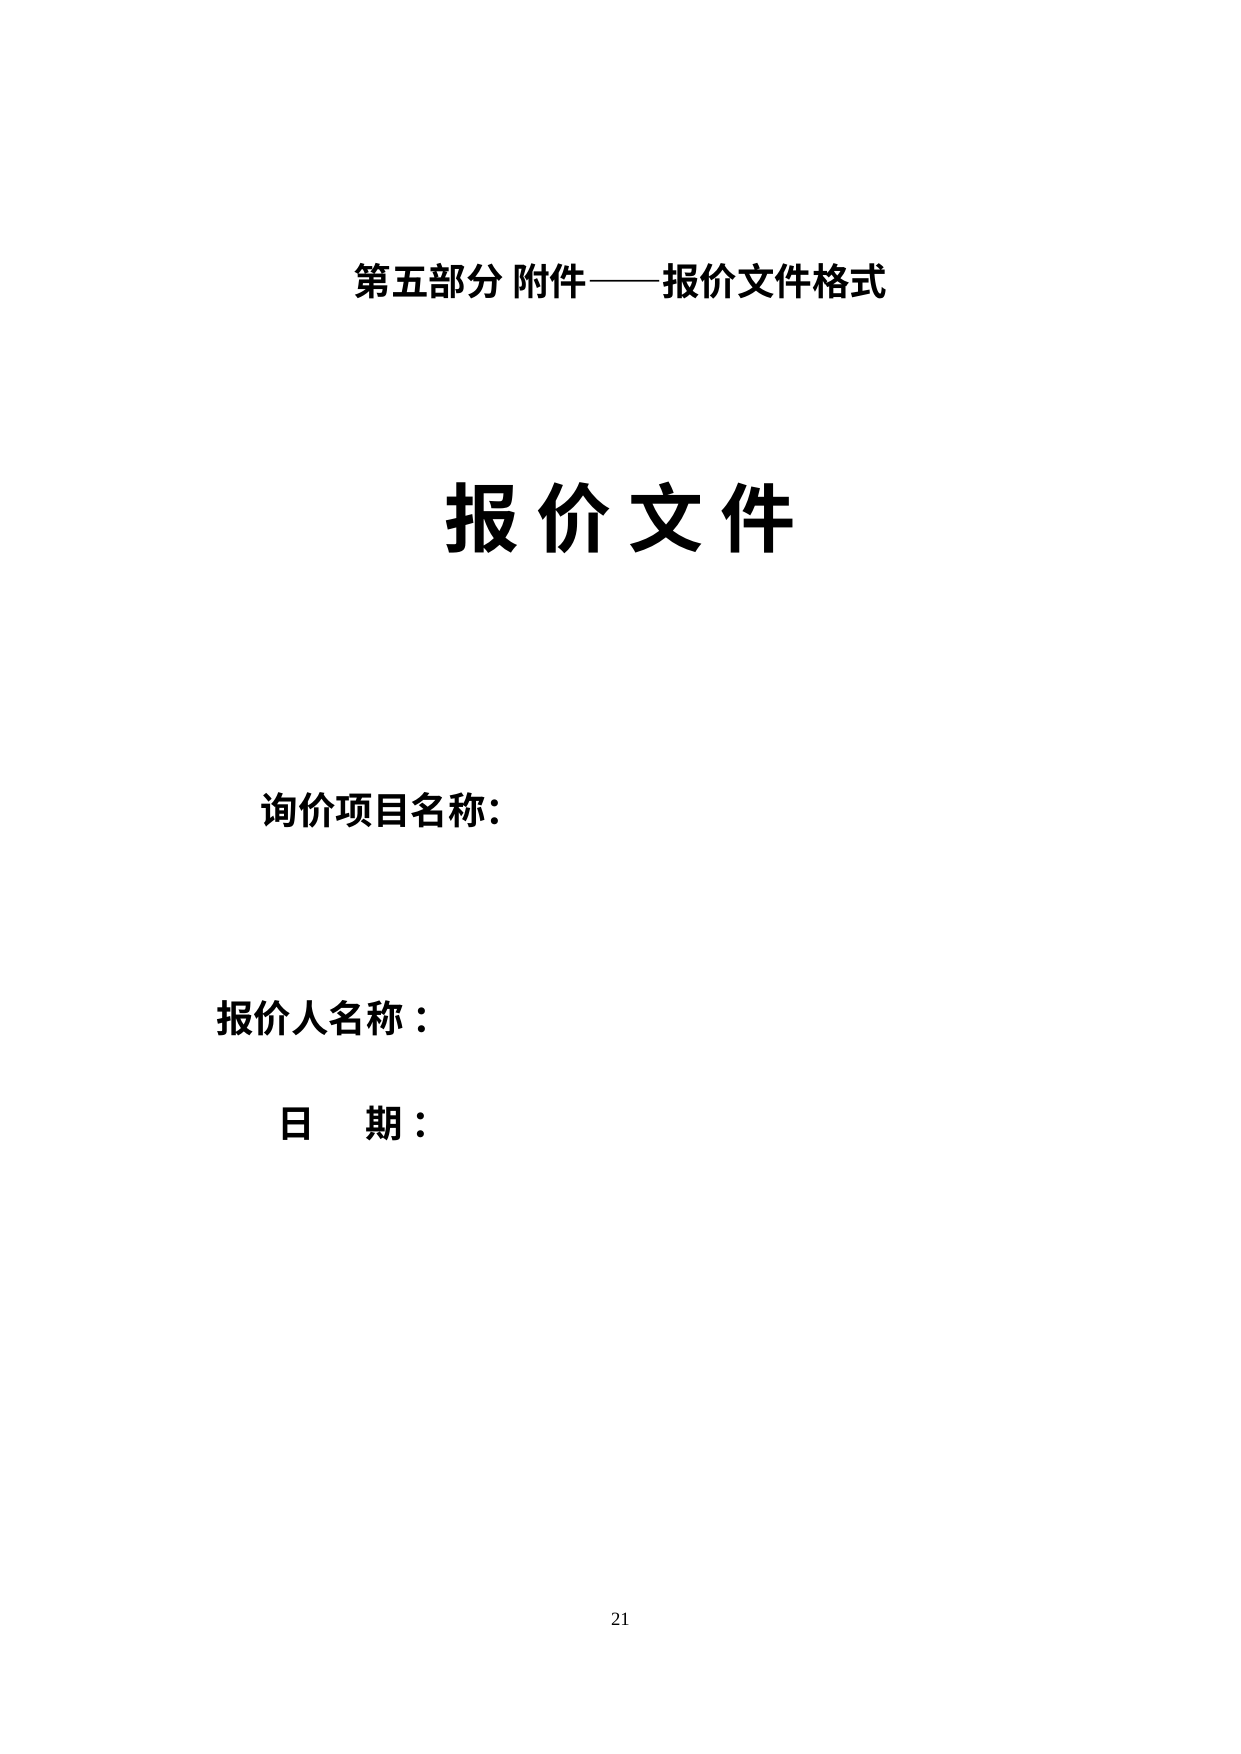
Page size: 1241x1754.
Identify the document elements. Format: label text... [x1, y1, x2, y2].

text 日 期 ： [148, 1094, 1092, 1148]
text 报 价 文 件 [148, 459, 1092, 568]
text 第五部分 附件——报价文件格式 [148, 252, 1092, 306]
text 询价项目名称： [148, 781, 1092, 835]
text 报价人名称 ： [148, 988, 1092, 1043]
